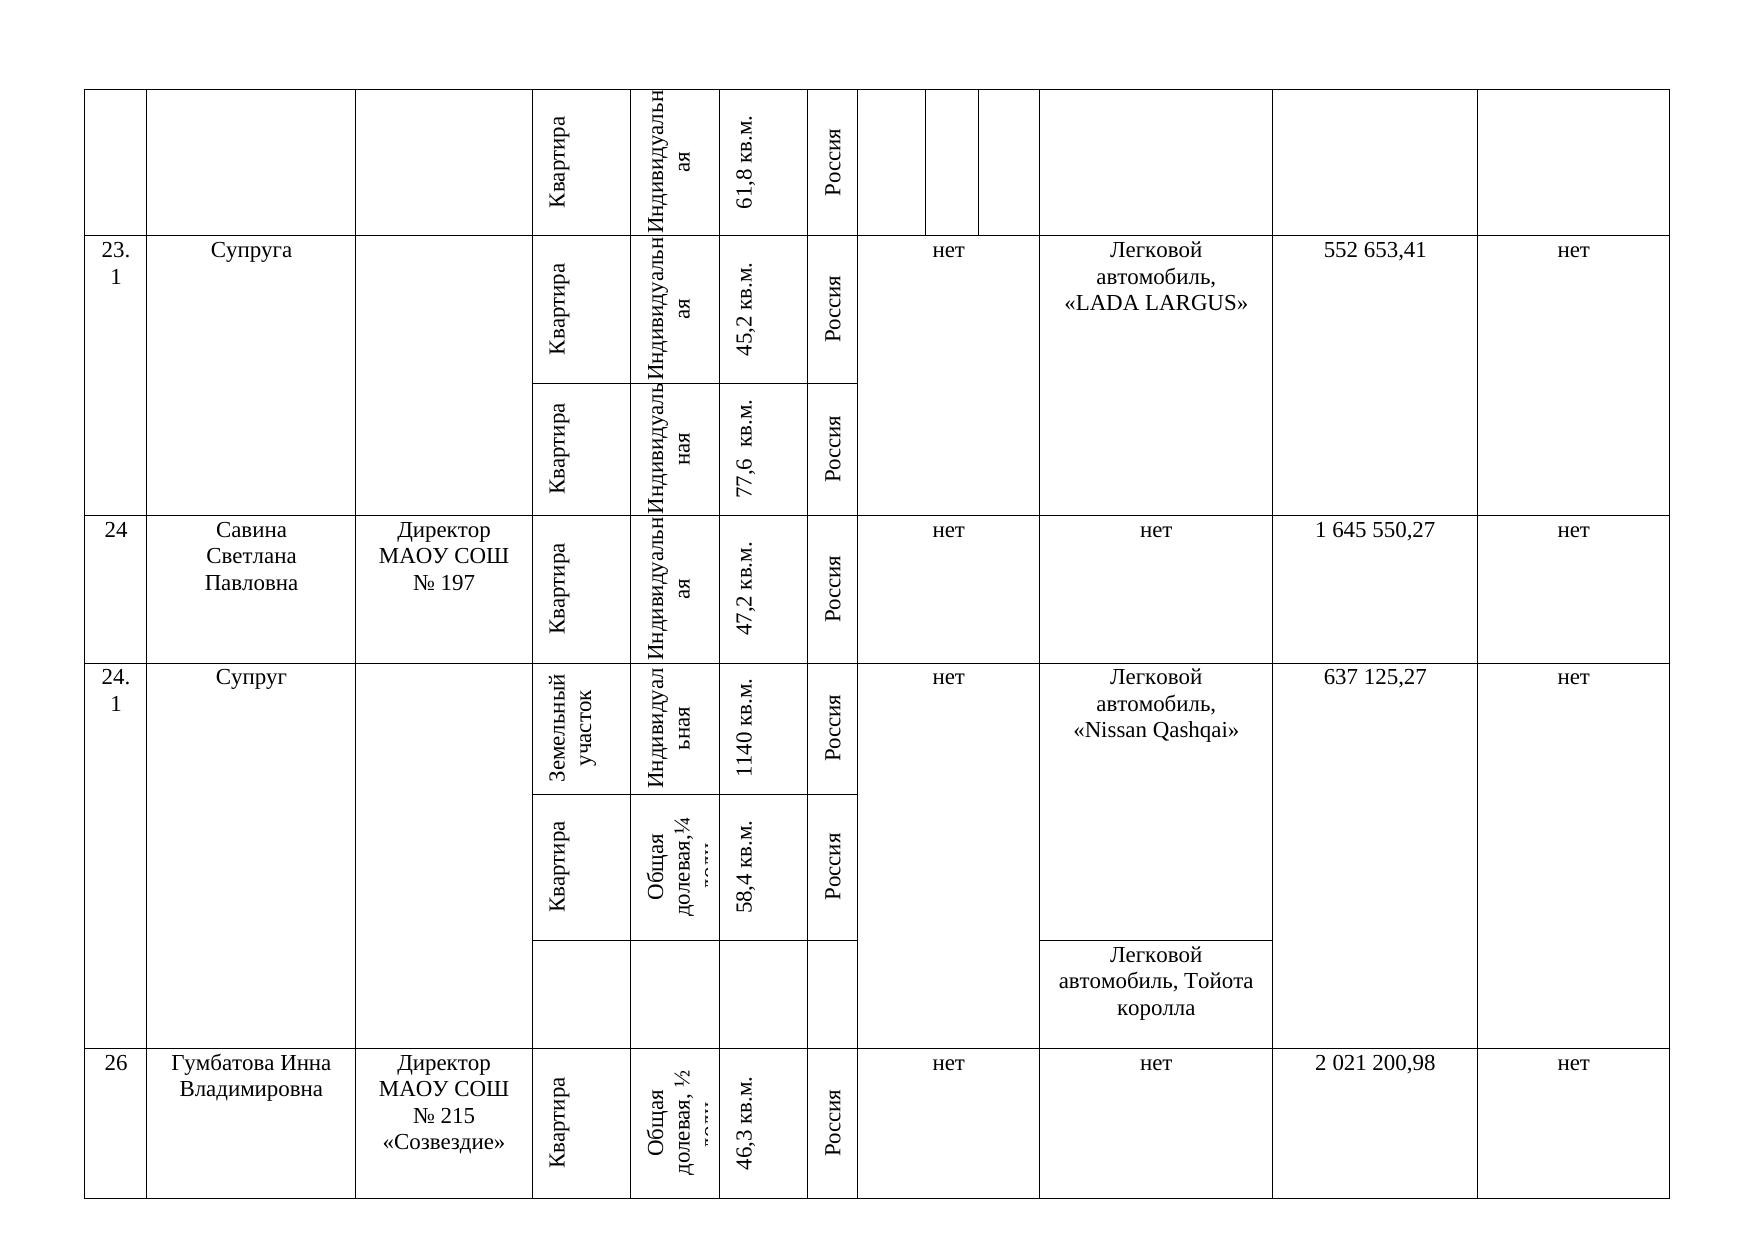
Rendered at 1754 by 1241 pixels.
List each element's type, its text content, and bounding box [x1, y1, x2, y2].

table_cell 2 021 200,98 [1273, 1049, 1477, 1197]
table_cell 26 [85, 1049, 146, 1197]
table_cell 24.1 [85, 664, 146, 1048]
table_cell Россия [808, 795, 857, 940]
table_cell 47,2 кв.м. [720, 516, 807, 662]
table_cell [631, 1049, 719, 1197]
table_cell [720, 941, 807, 1048]
table_cell Индивидуальная [631, 90, 719, 235]
table_cell Директор МАОУ СОШ № 197 [356, 516, 532, 662]
table_cell нет [1040, 1049, 1272, 1197]
table_cell нет [1478, 1049, 1669, 1197]
table_cell [533, 941, 630, 1048]
table_cell Россия [808, 664, 857, 793]
table_cell нет [858, 664, 1039, 1048]
table_cell нет [1478, 664, 1669, 1048]
table_cell Россия [808, 516, 857, 662]
table_cell Общая долевая,¼ доли [631, 795, 719, 940]
table_cell 24 [85, 516, 146, 662]
table_cell 23.1 [85, 236, 146, 515]
table_cell Легковой автомобиль, «Nissan Qashqai» [1040, 664, 1272, 940]
table_cell Гумбатова Инна Владимировна [147, 1049, 355, 1197]
table_cell 1140 кв.м. [720, 664, 807, 793]
table_cell 61,8 кв.м. [720, 90, 807, 235]
table_cell Супруг [147, 664, 355, 1048]
table_cell Индивидуальная [631, 384, 719, 515]
table_cell Земельный участок [533, 664, 630, 793]
table_cell Супруга [147, 236, 355, 515]
table_cell 552 653,41 [1273, 236, 1477, 515]
table_cell Квартира [533, 236, 630, 382]
table_cell Россия [808, 236, 857, 382]
table_cell Индивидуальная [631, 236, 719, 382]
table_cell 77,6 кв.м. [720, 384, 807, 515]
table_cell Россия [808, 1049, 857, 1197]
table_cell [631, 941, 719, 1048]
table_cell нет [1478, 516, 1669, 662]
table_cell 1 645 550,27 [1273, 516, 1477, 662]
table_cell Индивидуальная [631, 664, 719, 793]
table_cell Россия [808, 384, 857, 515]
table_cell нет [1478, 236, 1669, 515]
table_cell [356, 664, 532, 1048]
table_cell нет [858, 236, 1039, 515]
table_cell 637 125,27 [1273, 664, 1477, 1048]
table_cell Россия [808, 90, 857, 235]
table_cell Легковой автомобиль, Тойота королла [1040, 941, 1272, 1048]
table_cell нет [1040, 516, 1272, 662]
table_cell Квартира [533, 516, 630, 662]
table_cell Квартира [533, 90, 630, 235]
table_cell Квартира [533, 384, 630, 515]
table_cell нет [858, 516, 1039, 662]
table_cell 45,2 кв.м. [720, 236, 807, 382]
table_cell 46,3 кв.м. [720, 1049, 807, 1197]
table_cell [356, 236, 532, 515]
table_cell Квартира [533, 795, 630, 940]
table_cell Индивидуальная [631, 516, 719, 662]
table_cell Квартира [533, 1049, 630, 1197]
table_cell Савина Светлана Павловна [147, 516, 355, 662]
table_cell [808, 941, 857, 1048]
table_cell Легковой автомобиль, «LADA LARGUS» [1040, 236, 1272, 515]
table_cell 58,4 кв.м. [720, 795, 807, 940]
table_cell Директор МАОУ СОШ № 215 «Созвездие» [356, 1049, 532, 1197]
table_cell нет [858, 1049, 1039, 1197]
